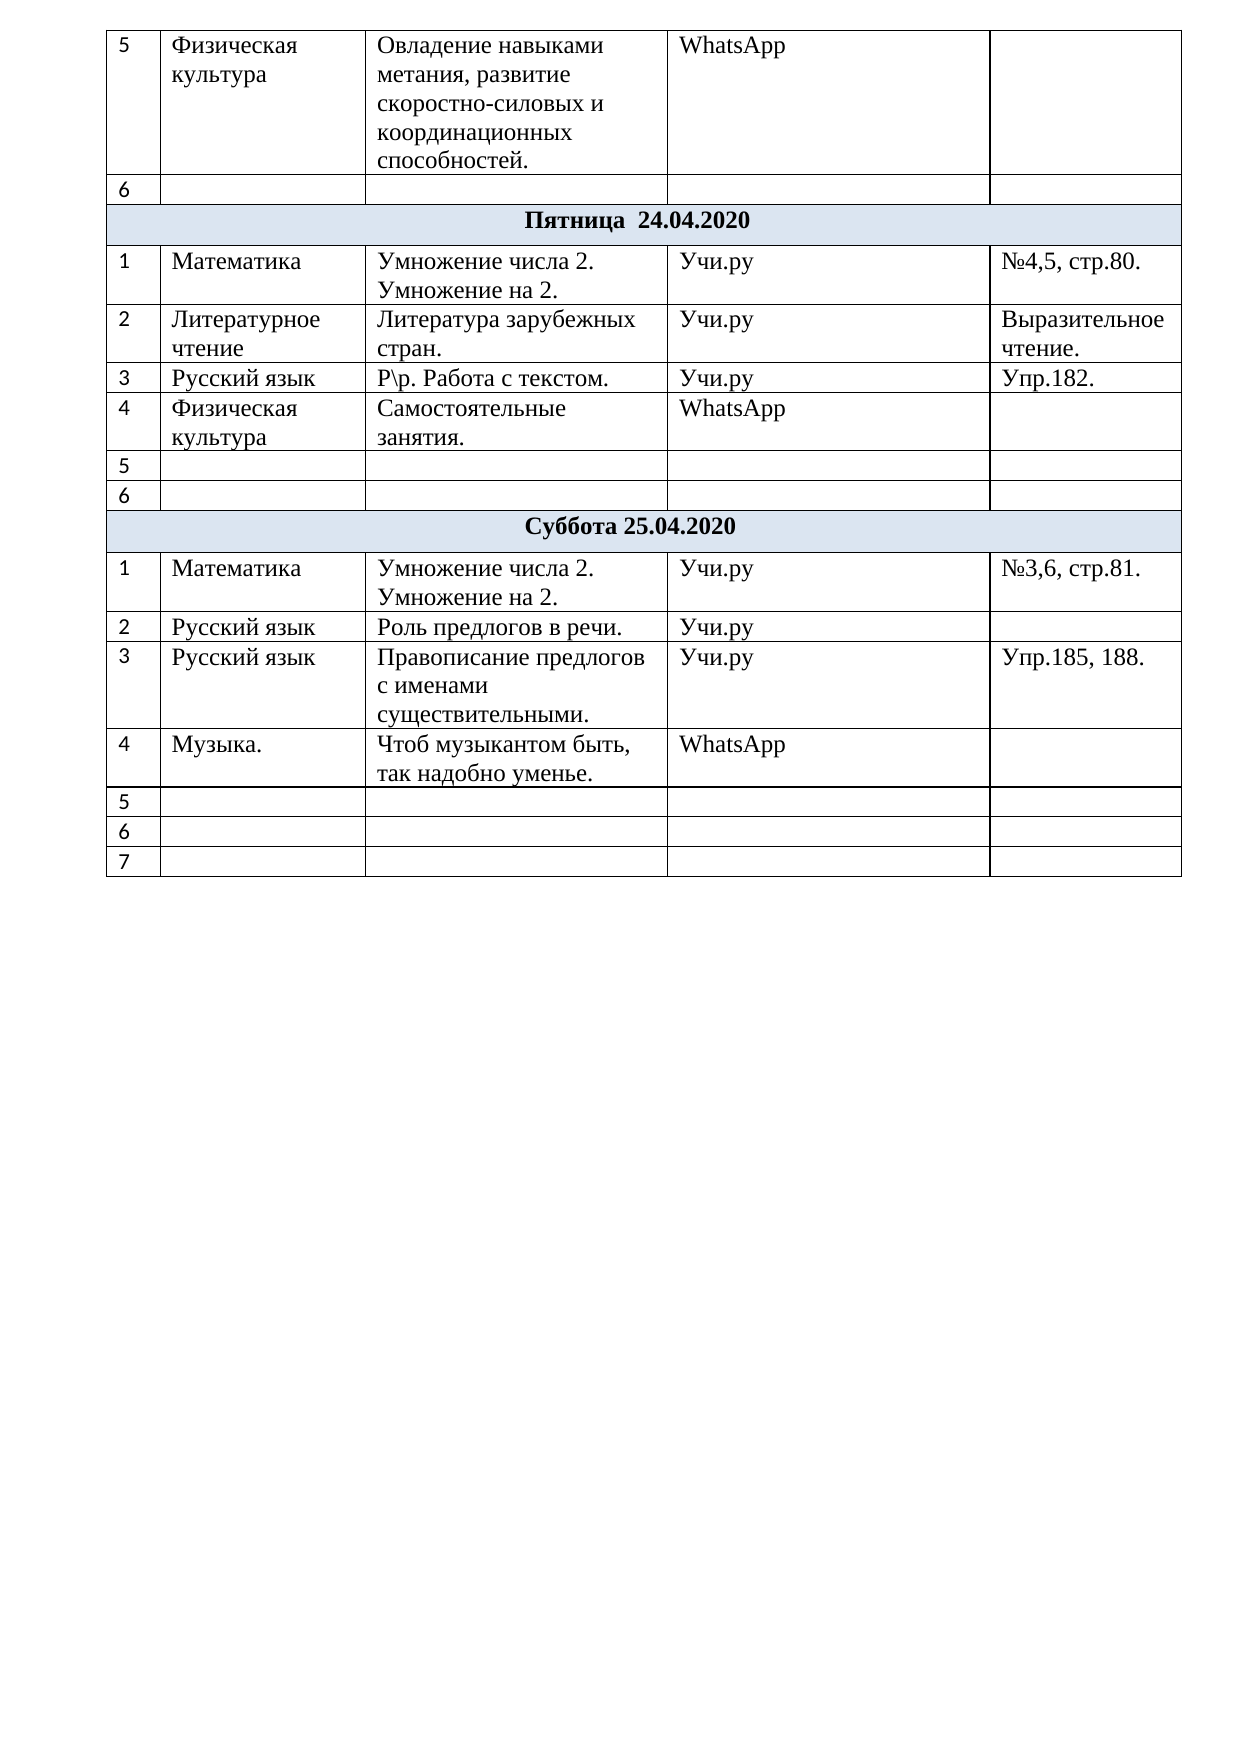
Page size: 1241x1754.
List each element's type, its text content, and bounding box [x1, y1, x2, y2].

table_cell Русский язык [161, 642, 365, 728]
table_cell [161, 847, 365, 876]
table_cell [991, 817, 1181, 846]
table_cell №4,5, стр.80. [991, 246, 1181, 303]
table_cell [991, 175, 1181, 204]
table_cell 3 [107, 642, 160, 728]
table_cell [161, 175, 365, 204]
table_cell 7 [107, 847, 160, 876]
table_cell Упр.185, 188. [991, 642, 1181, 728]
table_cell 6 [107, 817, 160, 846]
table_cell WhatsApp [668, 729, 989, 786]
table_cell [366, 847, 667, 876]
table_cell Математика [161, 553, 365, 611]
table_cell Математика [161, 246, 365, 303]
table_cell [366, 175, 667, 204]
table_cell Чтоб музыкантом быть, так надобно уменье. [366, 729, 667, 786]
table_cell 3 [107, 363, 160, 392]
table_cell [991, 788, 1181, 816]
table_cell [991, 481, 1181, 510]
table_cell Роль предлогов в речи. [366, 612, 667, 641]
table_cell [668, 481, 989, 510]
table_cell 1 [107, 246, 160, 303]
table_cell [161, 817, 365, 846]
table_cell Выразительное чтение. [991, 305, 1181, 362]
table_cell Русский язык [161, 363, 365, 392]
table_cell Учи.ру [668, 553, 989, 611]
table_cell Физическая культура [161, 393, 365, 450]
table_cell Учи.ру [668, 246, 989, 303]
table_cell Пятница 24.04.2020 [107, 205, 1181, 245]
table_cell Умножение числа 2. Умножение на 2. [366, 246, 667, 303]
table_cell [991, 451, 1181, 480]
table_cell [668, 451, 989, 480]
table_cell 2 [107, 612, 160, 641]
table_cell Овладение навыками метания, развитие скоростно-силовых и координационных способностей. [366, 31, 667, 174]
table_cell [668, 817, 989, 846]
table_cell Суббота 25.04.2020 [107, 511, 1181, 552]
table_cell [991, 729, 1181, 786]
table_cell 4 [107, 729, 160, 786]
table_cell 6 [107, 175, 160, 204]
table_cell [161, 788, 365, 816]
table_cell [366, 451, 667, 480]
table_cell [991, 393, 1181, 450]
table_cell [991, 31, 1181, 174]
table_cell WhatsApp [668, 31, 989, 174]
table_cell Умножение числа 2. Умножение на 2. [366, 553, 667, 611]
table_cell [991, 612, 1181, 641]
table_cell [366, 817, 667, 846]
table_cell [991, 847, 1181, 876]
table_cell [668, 175, 989, 204]
table_cell Упр.182. [991, 363, 1181, 392]
table_cell Учи.ру [668, 612, 989, 641]
table_cell Литература зарубежных стран. [366, 305, 667, 362]
table_cell 5 [107, 451, 160, 480]
table_cell Правописание предлогов с именами существительными. [366, 642, 667, 728]
table_cell Учи.ру [668, 305, 989, 362]
table_cell 6 [107, 481, 160, 510]
table_cell 5 [107, 788, 160, 816]
table_cell Учи.ру [668, 642, 989, 728]
table_cell [366, 481, 667, 510]
table_cell WhatsApp [668, 393, 989, 450]
table_cell Р\р. Работа с текстом. [366, 363, 667, 392]
table_cell 4 [107, 393, 160, 450]
table_cell 2 [107, 305, 160, 362]
table_cell Физическая культура [161, 31, 365, 174]
table_cell [161, 451, 365, 480]
table_cell Музыка. [161, 729, 365, 786]
table_cell Самостоятельные занятия. [366, 393, 667, 450]
table_cell [161, 481, 365, 510]
table_cell Учи.ру [668, 363, 989, 392]
table_cell Литературное чтение [161, 305, 365, 362]
table_cell [668, 788, 989, 816]
table_cell 5 [107, 31, 160, 174]
table_cell [668, 847, 989, 876]
table_cell Русский язык [161, 612, 365, 641]
table_cell [366, 788, 667, 816]
table_cell 1 [107, 553, 160, 611]
table_cell №3,6, стр.81. [991, 553, 1181, 611]
